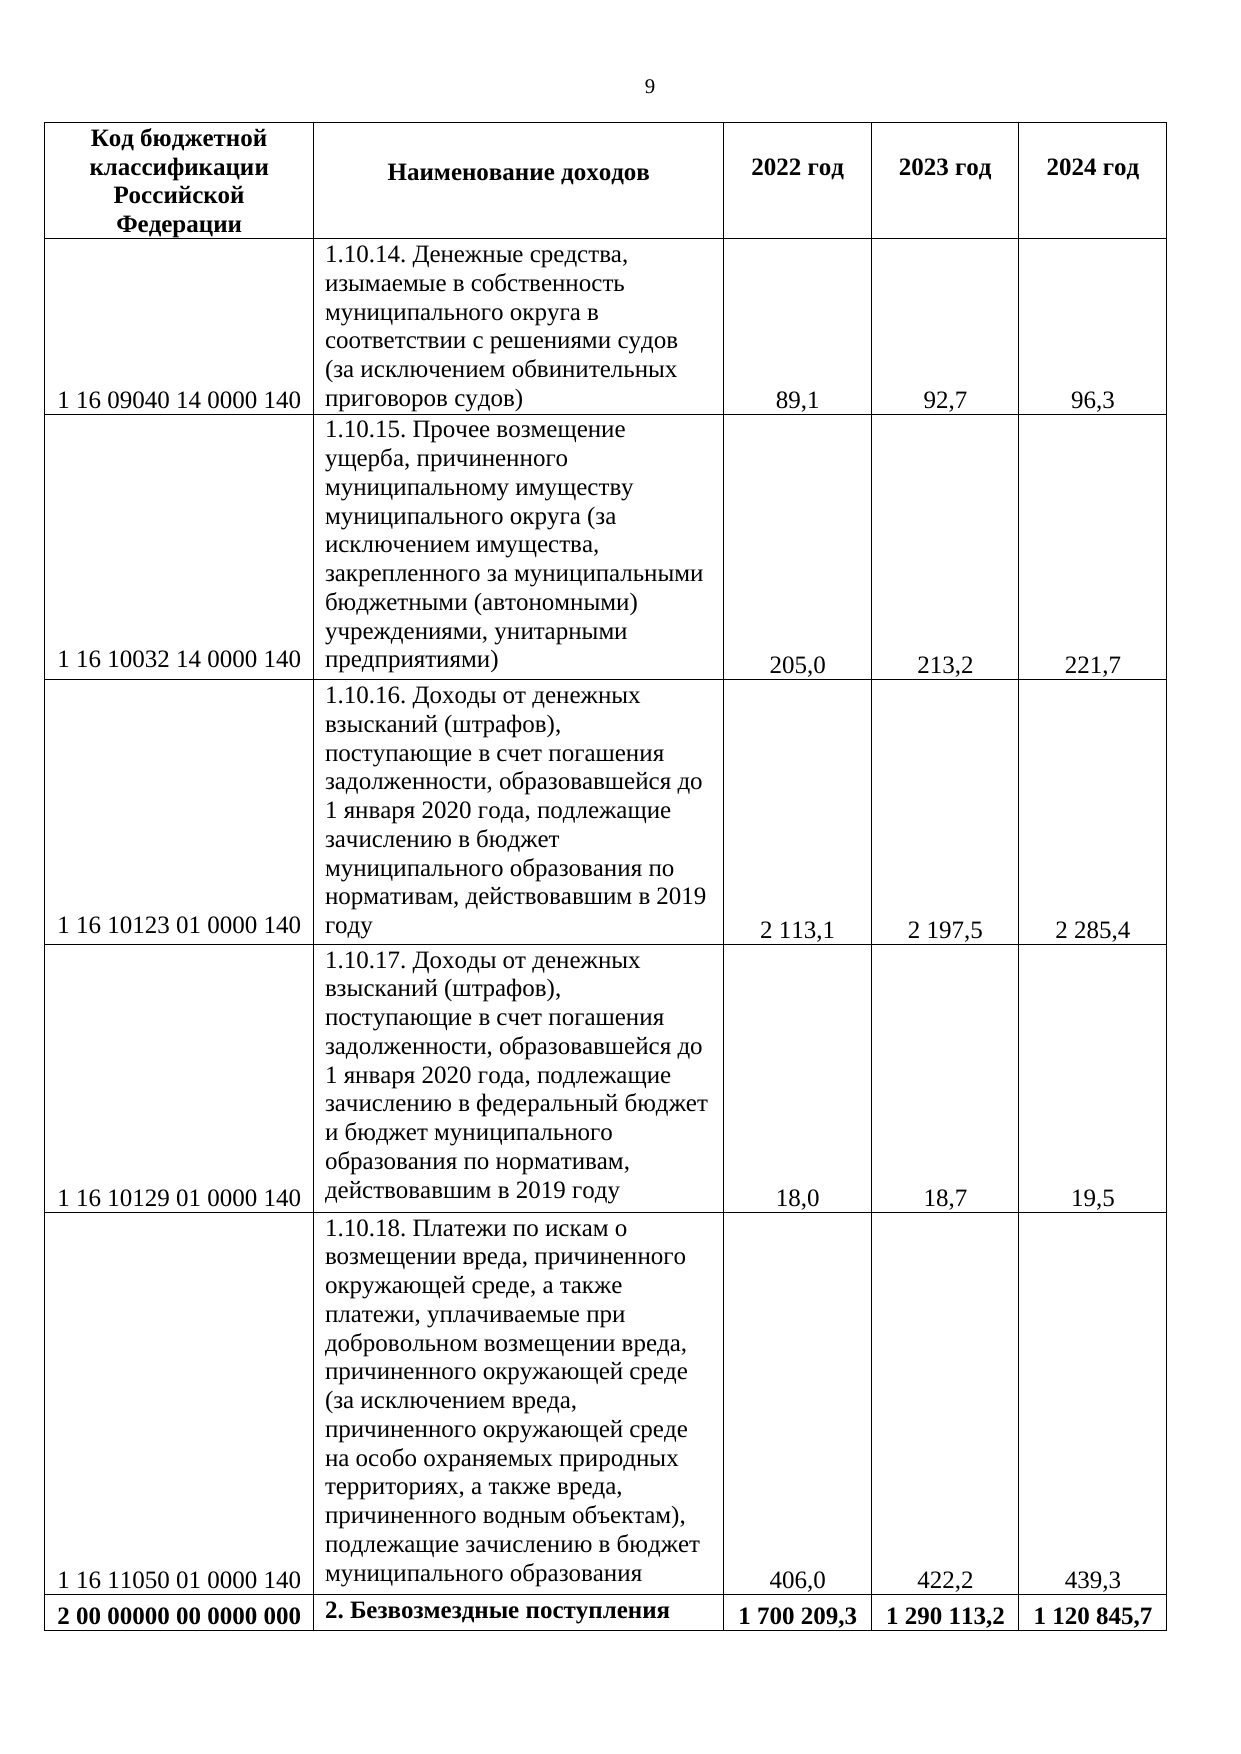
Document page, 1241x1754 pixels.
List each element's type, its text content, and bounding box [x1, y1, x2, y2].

table_cell 439,3 [1019, 1213, 1166, 1594]
table_cell 1 16 10032 14 0000 140 [45, 415, 313, 679]
table_cell 19,5 [1019, 945, 1166, 1212]
table_cell 1 16 09040 14 0000 140 [45, 239, 313, 413]
table_cell 1 16 10123 01 0000 140 [45, 680, 313, 944]
table_cell 2 113,1 [724, 680, 871, 944]
table_cell 1 16 11050 01 0000 140 [45, 1213, 313, 1594]
table_cell 406,0 [724, 1213, 871, 1594]
table_cell 89,1 [724, 239, 871, 413]
table_cell 2 197,5 [872, 680, 1018, 944]
table_header 2023 год [872, 123, 1018, 238]
table_header 2022 год [724, 123, 871, 238]
table_cell 1 120 845,7 [1019, 1595, 1166, 1629]
table_cell 1 700 209,3 [724, 1595, 871, 1629]
table_header 2024 год [1019, 123, 1166, 238]
table_cell 1 16 10129 01 0000 140 [45, 945, 313, 1212]
table_cell 96,3 [1019, 239, 1166, 413]
table_cell 213,2 [872, 415, 1018, 679]
table_cell 1 290 113,2 [872, 1595, 1018, 1629]
table_cell 1.10.16. Доходы от денежных взысканий (штрафов), поступающие в счет погашения задолженности, образовавшейся до 1 января 2020 года, подлежащие зачислению в бюджет муниципального образования по нормативам, действовавшим в 2019 году [314, 680, 723, 944]
table_cell 205,0 [724, 415, 871, 679]
table_cell 92,7 [872, 239, 1018, 413]
table_cell 2 00 00000 00 0000 000 [45, 1595, 313, 1629]
table_cell 18,0 [724, 945, 871, 1212]
table_cell 2. Безвозмездные поступления [314, 1595, 723, 1629]
table_cell 221,7 [1019, 415, 1166, 679]
table_cell 1.10.17. Доходы от денежных взысканий (штрафов), поступающие в счет погашения задолженности, образовавшейся до 1 января 2020 года, подлежащие зачислению в федеральный бюджет и бюджет муниципального образования по нормативам, действовавшим в 2019 году [314, 945, 723, 1212]
table_cell 2 285,4 [1019, 680, 1166, 944]
table_cell 1.10.14. Денежные средства, изымаемые в собственность муниципального округа в соответствии с решениями судов (за исключением обвинительных приговоров судов) [314, 239, 723, 413]
table_header Наименование доходов [314, 123, 723, 238]
table_cell 18,7 [872, 945, 1018, 1212]
table_cell 1.10.15. Прочее возмещение ущерба, причиненного муниципальному имуществу муниципального округа (за исключением имущества, закрепленного за муниципальными бюджетными (автономными) учреждениями, унитарными предприятиями) [314, 415, 723, 679]
table_cell 422,2 [872, 1213, 1018, 1594]
table_header Код бюджетной классификации Российской Федерации [45, 123, 313, 238]
table_cell 1.10.18. Платежи по искам о возмещении вреда, причиненного окружающей среде, а также платежи, уплачиваемые при добровольном возмещении вреда, причиненного окружающей среде (за исключением вреда, причиненного окружающей среде на особо охраняемых природных территориях, а также вреда, причиненного водным объектам), подлежащие зачислению в бюджет муниципального образования [314, 1213, 723, 1594]
